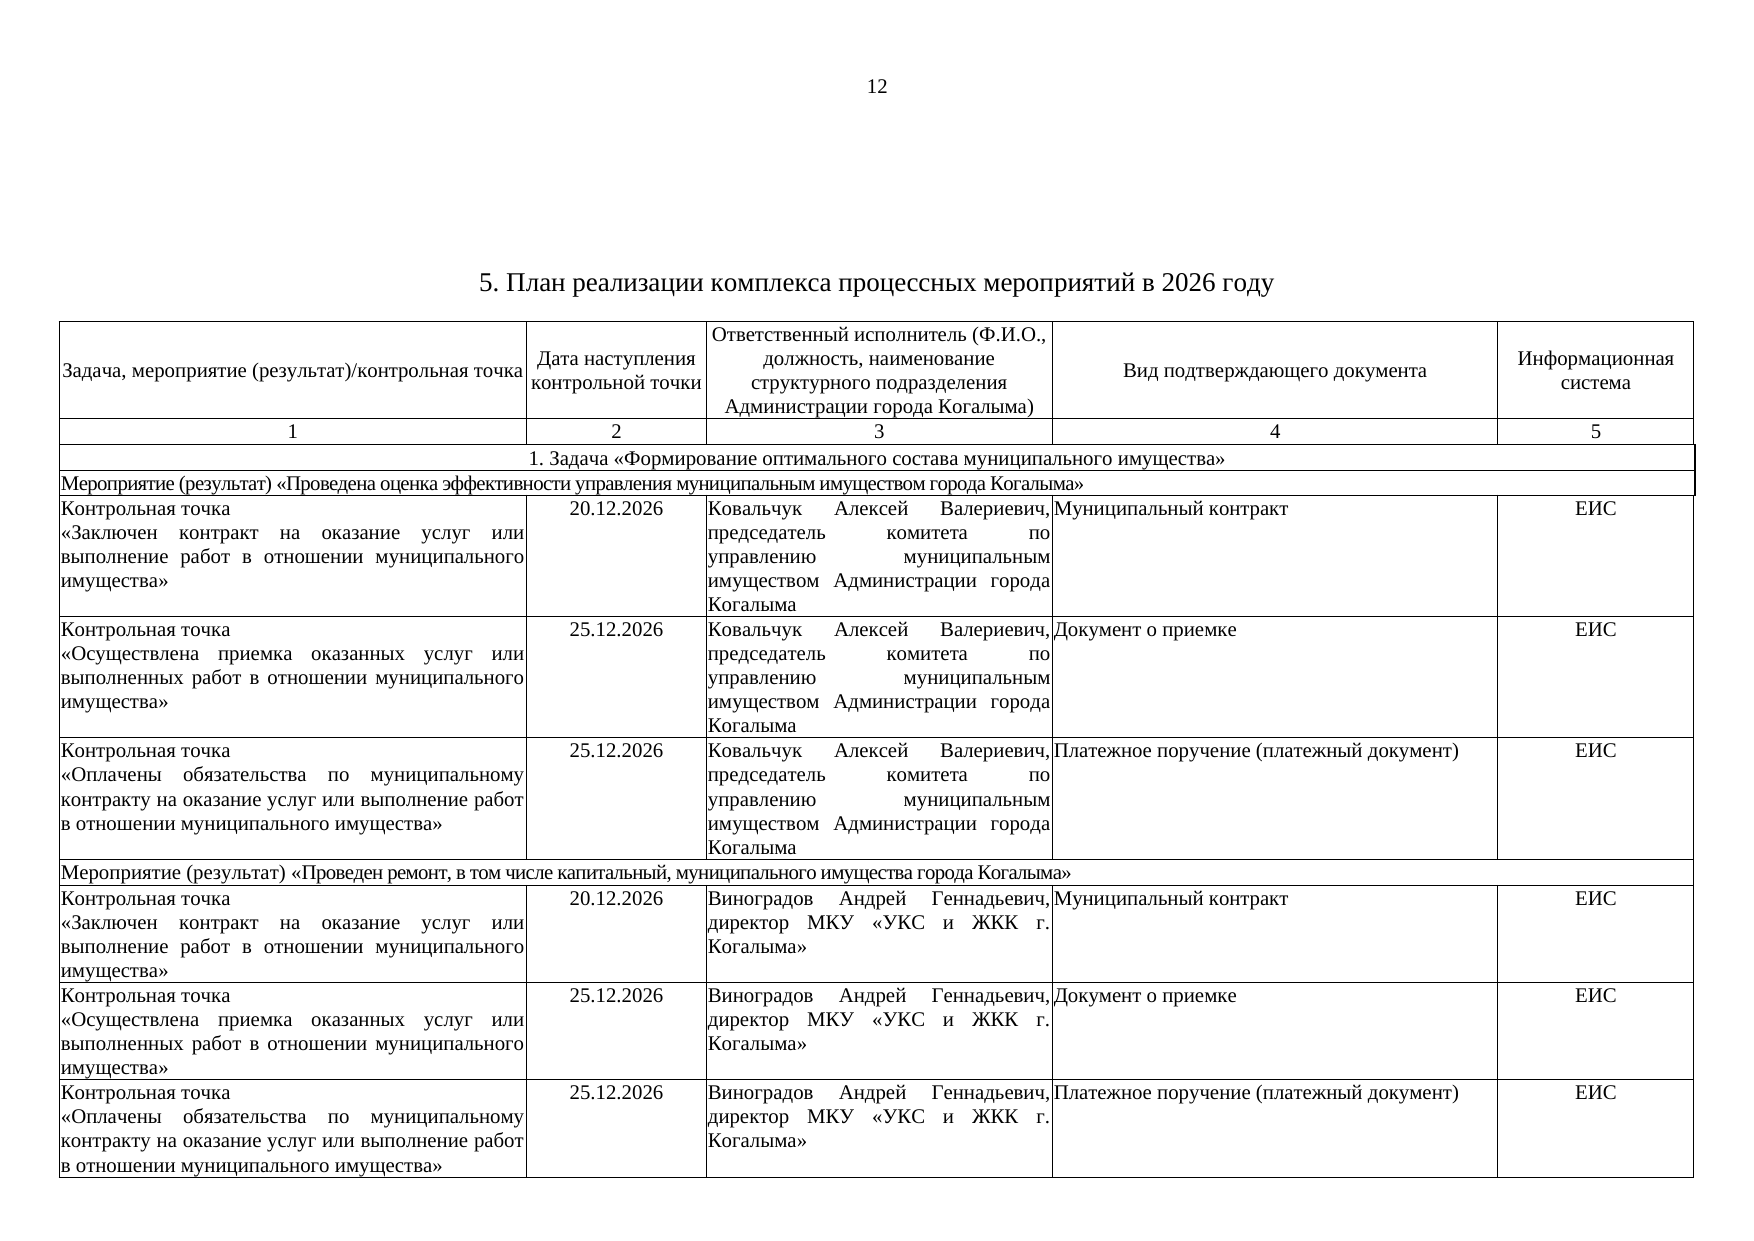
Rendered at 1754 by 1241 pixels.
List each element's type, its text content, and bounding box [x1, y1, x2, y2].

table_header Дата наступления контрольной точки [527, 322, 706, 418]
table_cell 25.12.2026 [527, 617, 706, 737]
table_cell 25.12.2026 [527, 983, 706, 1079]
table_cell Мероприятие (результат) «Проведен ремонт, в том числе капитальный, муниципального имущества города Когалыма» [60, 860, 1693, 885]
table_cell Платежное поручение (платежный документ) [1053, 738, 1497, 859]
table_cell Ковальчук Алексей Валериевич, председатель комитета по управлению муниципальным имуществом Администрации города Когалыма [707, 738, 1052, 859]
table_cell 25.12.2026 [527, 1080, 706, 1177]
table_cell 2 [527, 419, 706, 444]
table_cell Виноградов Андрей Геннадьевич, директор МКУ «УКС и ЖКК г. Когалыма» [707, 886, 1052, 982]
table_cell ЕИС [1498, 886, 1693, 982]
table_header Задача, мероприятие (результат)/контрольная точка [60, 322, 526, 418]
table_cell Платежное поручение (платежный документ) [1053, 1080, 1497, 1177]
table_cell 20.12.2026 [527, 886, 706, 982]
table_cell 1. Задача «Формирование оптимального состава муниципального имущества» [60, 445, 1694, 469]
table_cell ЕИС [1498, 738, 1693, 859]
table_cell 1 [60, 419, 526, 444]
table_cell 5 [1498, 419, 1693, 444]
table_cell Контрольная точка «Осуществлена приемка оказанных услуг или выполненных работ в отношении муниципального имущества» [60, 983, 526, 1079]
text 5. План реализации комплекса процессных мероприятий в 2026 году [59, 266, 1695, 297]
table_cell Виноградов Андрей Геннадьевич, директор МКУ «УКС и ЖКК г. Когалыма» [707, 983, 1052, 1079]
table_cell Муниципальный контракт [1053, 886, 1497, 982]
table_cell ЕИС [1498, 983, 1693, 1079]
table_cell ЕИС [1498, 1080, 1693, 1177]
table_cell Контрольная точка «Заключен контракт на оказание услуг или выполнение работ в отношении муниципального имущества» [60, 496, 526, 616]
table_cell Документ о приемке [1053, 983, 1497, 1079]
table_cell Контрольная точка «Заключен контракт на оказание услуг или выполнение работ в отношении муниципального имущества» [60, 886, 526, 982]
table_header Вид подтверждающего документа [1053, 322, 1497, 418]
table_cell 4 [1053, 419, 1497, 444]
table_cell ЕИС [1498, 496, 1693, 616]
table_header Ответственный исполнитель (Ф.И.О., должность, наименование структурного подразделения Администрации города Когалыма) [707, 322, 1052, 418]
table_cell Ковальчук Алексей Валериевич, председатель комитета по управлению муниципальным имуществом Администрации города Когалыма [707, 617, 1052, 737]
table_cell Ковальчук Алексей Валериевич, председатель комитета по управлению муниципальным имуществом Администрации города Когалыма [707, 496, 1052, 616]
table_cell Контрольная точка «Оплачены обязательства по муниципальному контракту на оказание услуг или выполнение работ в отношении муниципального имущества» [60, 738, 526, 859]
table_cell Контрольная точка «Оплачены обязательства по муниципальному контракту на оказание услуг или выполнение работ в отношении муниципального имущества» [60, 1080, 526, 1177]
table_cell Документ о приемке [1053, 617, 1497, 737]
table_cell 20.12.2026 [527, 496, 706, 616]
table_cell ЕИС [1498, 617, 1693, 737]
table_cell Муниципальный контракт [1053, 496, 1497, 616]
table_cell 3 [707, 419, 1052, 444]
table_header Информационная система [1498, 322, 1693, 418]
table_cell 25.12.2026 [527, 738, 706, 859]
table_cell Виноградов Андрей Геннадьевич, директор МКУ «УКС и ЖКК г. Когалыма» [707, 1080, 1052, 1177]
table_cell Контрольная точка «Осуществлена приемка оказанных услуг или выполненных работ в отношении муниципального имущества» [60, 617, 526, 737]
table_cell Мероприятие (результат) «Проведена оценка эффективности управления муниципальным имуществом города Когалыма» [60, 471, 1694, 494]
